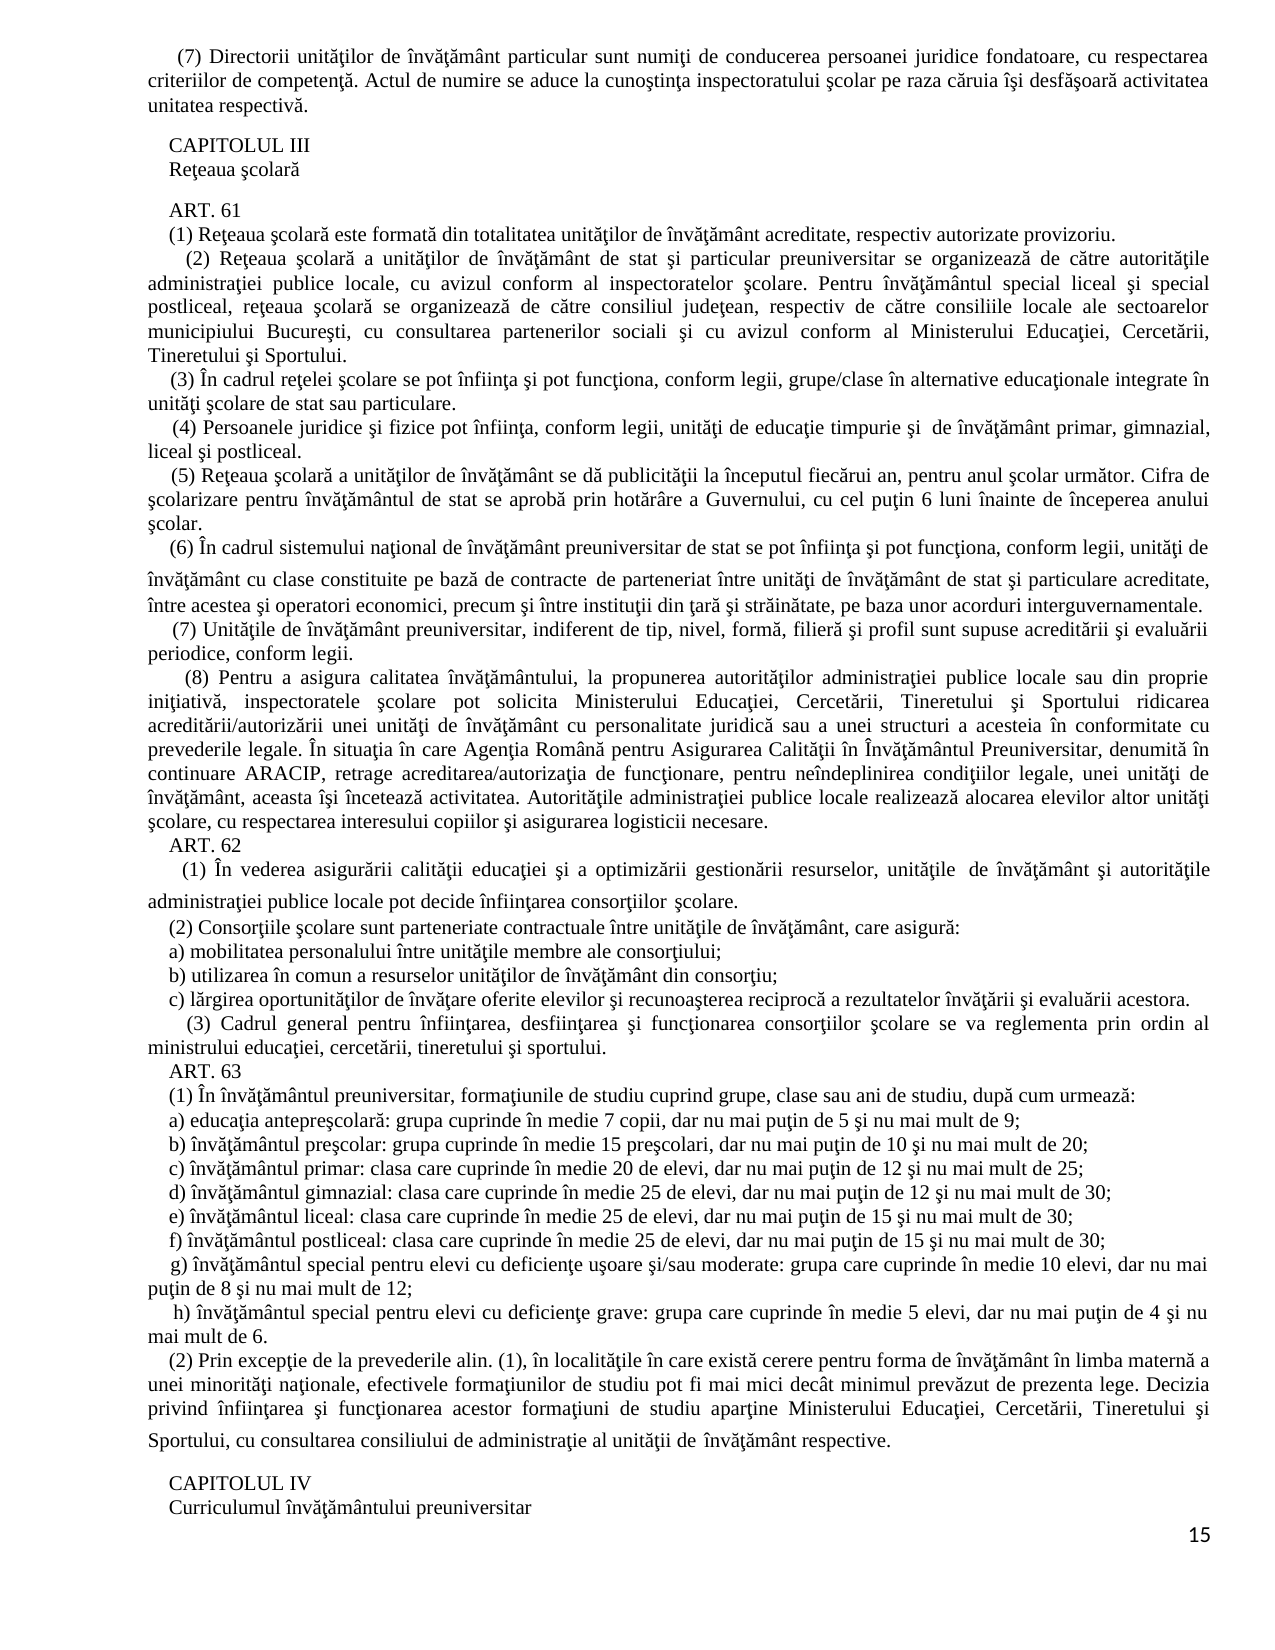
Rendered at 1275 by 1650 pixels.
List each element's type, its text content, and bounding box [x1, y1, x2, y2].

text e) învăţământul liceal: clasa care cuprinde în medie 25 de elevi, dar nu mai puţin de 15 şi nu mai mult de 30; [148, 1204, 1211, 1228]
text f) învăţământul postliceal: clasa care cuprinde în medie 25 de elevi, dar nu mai puţin de 15 şi nu mai mult de 30; [148, 1228, 1211, 1252]
text Curriculumul învăţământului preuniversitar [148, 1495, 1211, 1519]
text (1) În vederea asigurării calităţii educaţiei şi a optimizării gestionării resurselor, unităţile de învăţământ şi autorităţile administraţiei publice locale pot decide înfiinţarea consorţiilor şcolare. [148, 857, 1211, 915]
text (2) Prin excepţie de la prevederile alin. (1), în localităţile în care există cerere pentru forma de învăţământ în limba maternă a unei minorităţi naţionale, efectivele formaţiunilor de studiu pot fi mai mici decât minimul prevăzut de prezenta lege. Decizia privind înfiinţarea şi funcţionarea acestor formaţiuni de studiu aparţine Ministerului Educaţiei, Cercetării, Tineretului şi Sportului, cu consultarea consiliului de administraţie al unităţii de învăţământ respective. [148, 1348, 1211, 1454]
text (8) Pentru a asigura calitatea învăţământului, la propunerea autorităţilor administraţiei publice locale sau din proprie iniţiativă, inspectoratele şcolare pot solicita Ministerului Educaţiei, Cercetării, Tineretului şi Sportului ridicarea acreditării/autorizării unei unităţi de învăţământ cu personalitate juridică sau a unei structuri a acesteia în conformitate cu prevederile legale. În situaţia în care Agenţia Română pentru Asigurarea Calităţii în Învăţământul Preuniversitar, denumită în continuare ARACIP, retrage acreditarea/autorizaţia de funcţionare, pentru neîndeplinirea condiţiilor legale, unei unităţi de învăţământ, aceasta îşi încetează activitatea. Autorităţile administraţiei publice locale realizează alocarea elevilor altor unităţi şcolare, cu respectarea interesului copiilor şi asigurarea logisticii necesare. [148, 665, 1211, 833]
text (1) Reţeaua şcolară este formată din totalitatea unităţilor de învăţământ acreditate, respectiv autorizate provizoriu. [148, 222, 1211, 246]
text ART. 62 [148, 833, 1211, 857]
text CAPITOLUL IV [148, 1471, 1211, 1495]
text d) învăţământul gimnazial: clasa care cuprinde în medie 25 de elevi, dar nu mai puţin de 12 şi nu mai mult de 30; [148, 1180, 1211, 1204]
text (2) Reţeaua şcolară a unităţilor de învăţământ de stat şi particular preuniversitar se organizează de către autorităţile administraţiei publice locale, cu avizul conform al inspectoratelor şcolare. Pentru învăţământul special liceal şi special postliceal, reţeaua şcolară se organizează de către consiliul judeţean, respectiv de către consiliile locale ale sectoarelor municipiului Bucureşti, cu consultarea partenerilor sociali şi cu avizul conform al Ministerului Educaţiei, Cercetării, Tineretului şi Sportului. [148, 246, 1211, 367]
text g) învăţământul special pentru elevi cu deficienţe uşoare şi/sau moderate: grupa care cuprinde în medie 10 elevi, dar nu mai puţin de 8 şi nu mai mult de 12; [148, 1252, 1211, 1300]
text (3) Cadrul general pentru înfiinţarea, desfiinţarea şi funcţionarea consorţiilor şcolare se va reglementa prin ordin al ministrului educaţiei, cercetării, tineretului şi sportului. [148, 1011, 1211, 1059]
text (7) Directorii unităţilor de învăţământ particular sunt numiţi de conducerea persoanei juridice fondatoare, cu respectarea criteriilor de competenţă. Actul de numire se aduce la cunoştinţa inspectoratului şcolar pe raza căruia îşi desfăşoară activitatea unitatea respectivă. [148, 44, 1211, 117]
text (6) În cadrul sistemului naţional de învăţământ preuniversitar de stat se pot înfiinţa şi pot funcţiona, conform legii, unităţi de învăţământ cu clase constituite pe bază de contracte de parteneriat între unităţi de învăţământ de stat şi particulare acreditate, între acestea şi operatori economici, precum şi între instituţii din ţară şi străinătate, pe baza unor acorduri interguvernamentale. [148, 535, 1211, 617]
text (4) Persoanele juridice şi fizice pot înfiinţa, conform legii, unităţi de educaţie timpurie şi de învăţământ primar, gimnazial, liceal şi postliceal. [148, 415, 1211, 463]
text h) învăţământul special pentru elevi cu deficienţe grave: grupa care cuprinde în medie 5 elevi, dar nu mai puţin de 4 şi nu mai mult de 6. [148, 1300, 1211, 1348]
text (7) Unităţile de învăţământ preuniversitar, indiferent de tip, nivel, formă, filieră şi profil sunt supuse acreditării şi evaluării periodice, conform legii. [148, 617, 1211, 665]
text CAPITOLUL III [148, 133, 1211, 157]
text b) utilizarea în comun a resurselor unităţilor de învăţământ din consorţiu; [148, 963, 1211, 987]
text (3) În cadrul reţelei şcolare se pot înfiinţa şi pot funcţiona, conform legii, grupe/clase în alternative educaţionale integrate în unităţi şcolare de stat sau particulare. [148, 367, 1211, 415]
text a) mobilitatea personalului între unităţile membre ale consorţiului; [148, 939, 1211, 963]
text (1) În învăţământul preuniversitar, formaţiunile de studiu cuprind grupe, clase sau ani de studiu, după cum urmează: [148, 1083, 1211, 1107]
text c) învăţământul primar: clasa care cuprinde în medie 20 de elevi, dar nu mai puţin de 12 şi nu mai mult de 25; [148, 1156, 1211, 1180]
text a) educaţia antepreşcolară: grupa cuprinde în medie 7 copii, dar nu mai puţin de 5 şi nu mai mult de 9; [148, 1107, 1211, 1132]
text Reţeaua şcolară [148, 157, 1211, 181]
text ART. 63 [148, 1059, 1211, 1083]
text b) învăţământul preşcolar: grupa cuprinde în medie 15 preşcolari, dar nu mai puţin de 10 şi nu mai mult de 20; [148, 1132, 1211, 1156]
text (2) Consorţiile şcolare sunt parteneriate contractuale între unităţile de învăţământ, care asigură: [148, 915, 1211, 939]
text (5) Reţeaua şcolară a unităţilor de învăţământ se dă publicităţii la începutul fiecărui an, pentru anul şcolar următor. Cifra de şcolarizare pentru învăţământul de stat se aprobă prin hotărâre a Guvernului, cu cel puţin 6 luni înainte de începerea anului şcolar. [148, 463, 1211, 535]
text c) lărgirea oportunităţilor de învăţare oferite elevilor şi recunoaşterea reciprocă a rezultatelor învăţării şi evaluării acestora. [148, 987, 1211, 1011]
text ART. 61 [148, 198, 1211, 222]
